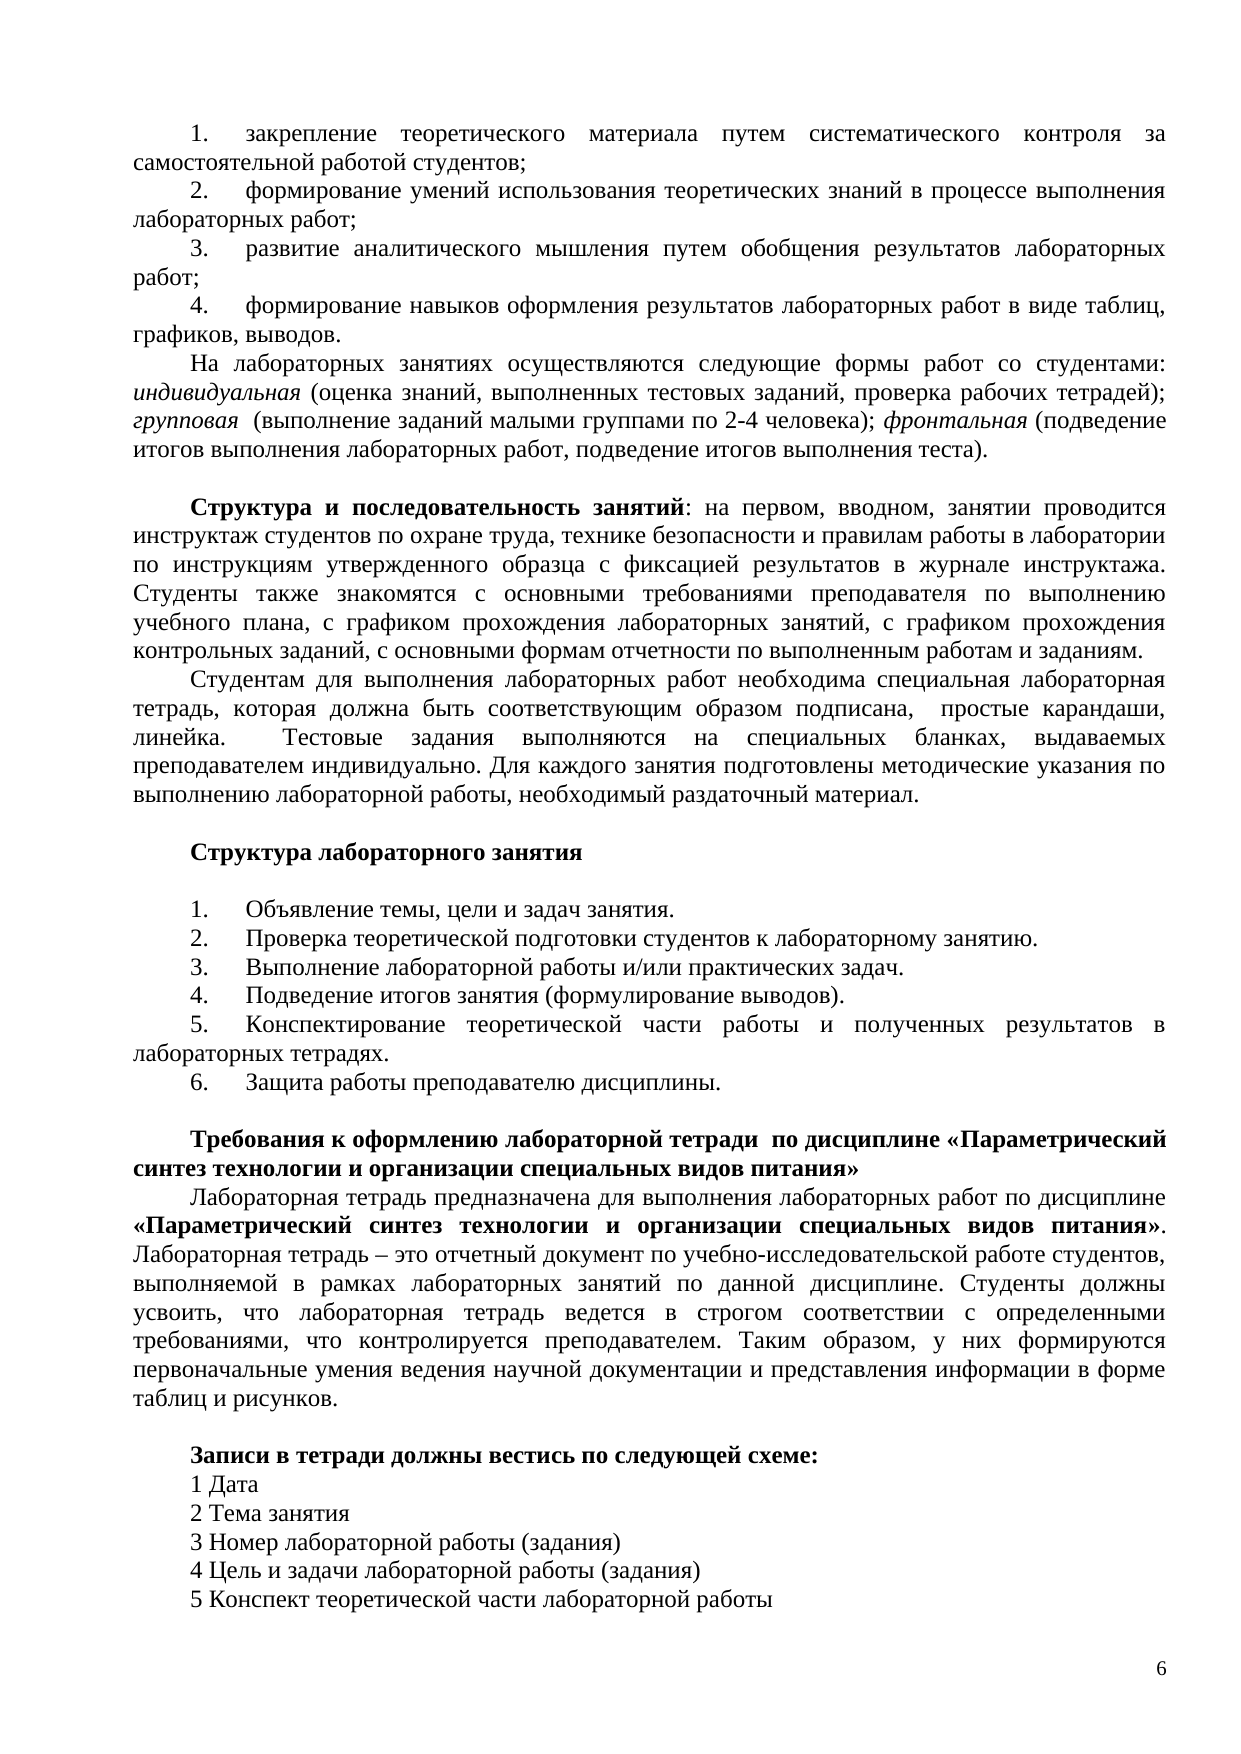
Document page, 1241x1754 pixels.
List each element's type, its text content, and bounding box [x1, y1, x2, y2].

list формирование навыков оформления результатов лабораторных работ в виде таблиц, графиков, выводов. [133, 291, 1167, 348]
list Подведение итогов занятия (формулирование выводов). [133, 981, 1167, 1009]
list закрепление теоретического материала путем систематического контроля за самостоятельной работой студентов; [133, 118, 1167, 176]
list формирование умений использования теоретических знаний в процессе выполнения лабораторных работ; [133, 176, 1167, 233]
text 4 Цель и задачи лабораторной работы (задания) [133, 1556, 1167, 1584]
text 3 Номер лабораторной работы (задания) [133, 1527, 1167, 1556]
text Требования к оформлению лабораторной тетради по дисциплине «Параметрический синтез технологии и организации специальных видов питания» [133, 1124, 1167, 1182]
text Студентам для выполнения лабораторных работ необходима специальная лабораторная тетрадь, которая должна быть соответствующим образом подписана, простые карандаши, линейка. Тестовые задания выполняются на специальных бланках, выдаваемых преподавателем индивидуально. Для каждого занятия подготовлены методические указания по выполнению лабораторной работы, необходимый раздаточный материал. [133, 664, 1167, 808]
list Проверка теоретической подготовки студентов к лабораторному занятию. [133, 923, 1167, 952]
list развитие аналитического мышления путем обобщения результатов лабораторных работ; [133, 233, 1167, 291]
text Структура лабораторного занятия [133, 837, 1167, 866]
list Выполнение лабораторной работы и/или практических задач. [133, 952, 1167, 981]
text Лабораторная тетрадь предназначена для выполнения лабораторных работ по дисциплине «Параметрический синтез технологии и организации специальных видов питания». Лабораторная тетрадь – это отчетный документ по учебно-исследовательской работе студентов, выполняемой в рамках лабораторных занятий по данной дисциплине. Студенты должны усвоить, что лабораторная тетрадь ведется в строгом соответствии с определенными требованиями, что контролируется преподавателем. Таким образом, у них формируются первоначальные умения ведения научной документации и представления информации в форме таблиц и рисунков. [133, 1182, 1167, 1412]
text 1 Дата [133, 1469, 1167, 1498]
list Защита работы преподавателю дисциплины. [133, 1067, 1167, 1096]
list Конспектирование теоретической части работы и полученных результатов в лабораторных тетрадях. [133, 1009, 1167, 1067]
text Записи в тетради должны вестись по следующей схеме: [133, 1441, 1167, 1469]
text На лабораторных занятиях осуществляются следующие формы работ со студентами: индивидуальная (оценка знаний, выполненных тестовых заданий, проверка рабочих тетрадей); групповая (выполнение заданий малыми группами по 2-4 человека); фронтальная (подведение итогов выполнения лабораторных работ, подведение итогов выполнения теста). [133, 348, 1167, 463]
text 5 Конспект теоретической части лабораторной работы [133, 1584, 1167, 1613]
text Структура и последовательность занятий: на первом, вводном, занятии проводится инструктаж студентов по охране труда, технике безопасности и правилам работы в лаборатории по инструкциям утвержденного образца с фиксацией результатов в журнале инструктажа. Студенты также знакомятся с основными требованиями преподавателя по выполнению учебного плана, с графиком прохождения лабораторных занятий, с графиком прохождения контрольных заданий, с основными формам отчетности по выполненным работам и заданиям. [133, 492, 1167, 664]
text 2 Тема занятия [133, 1498, 1167, 1527]
list Объявление темы, цели и задач занятия. [133, 894, 1167, 923]
